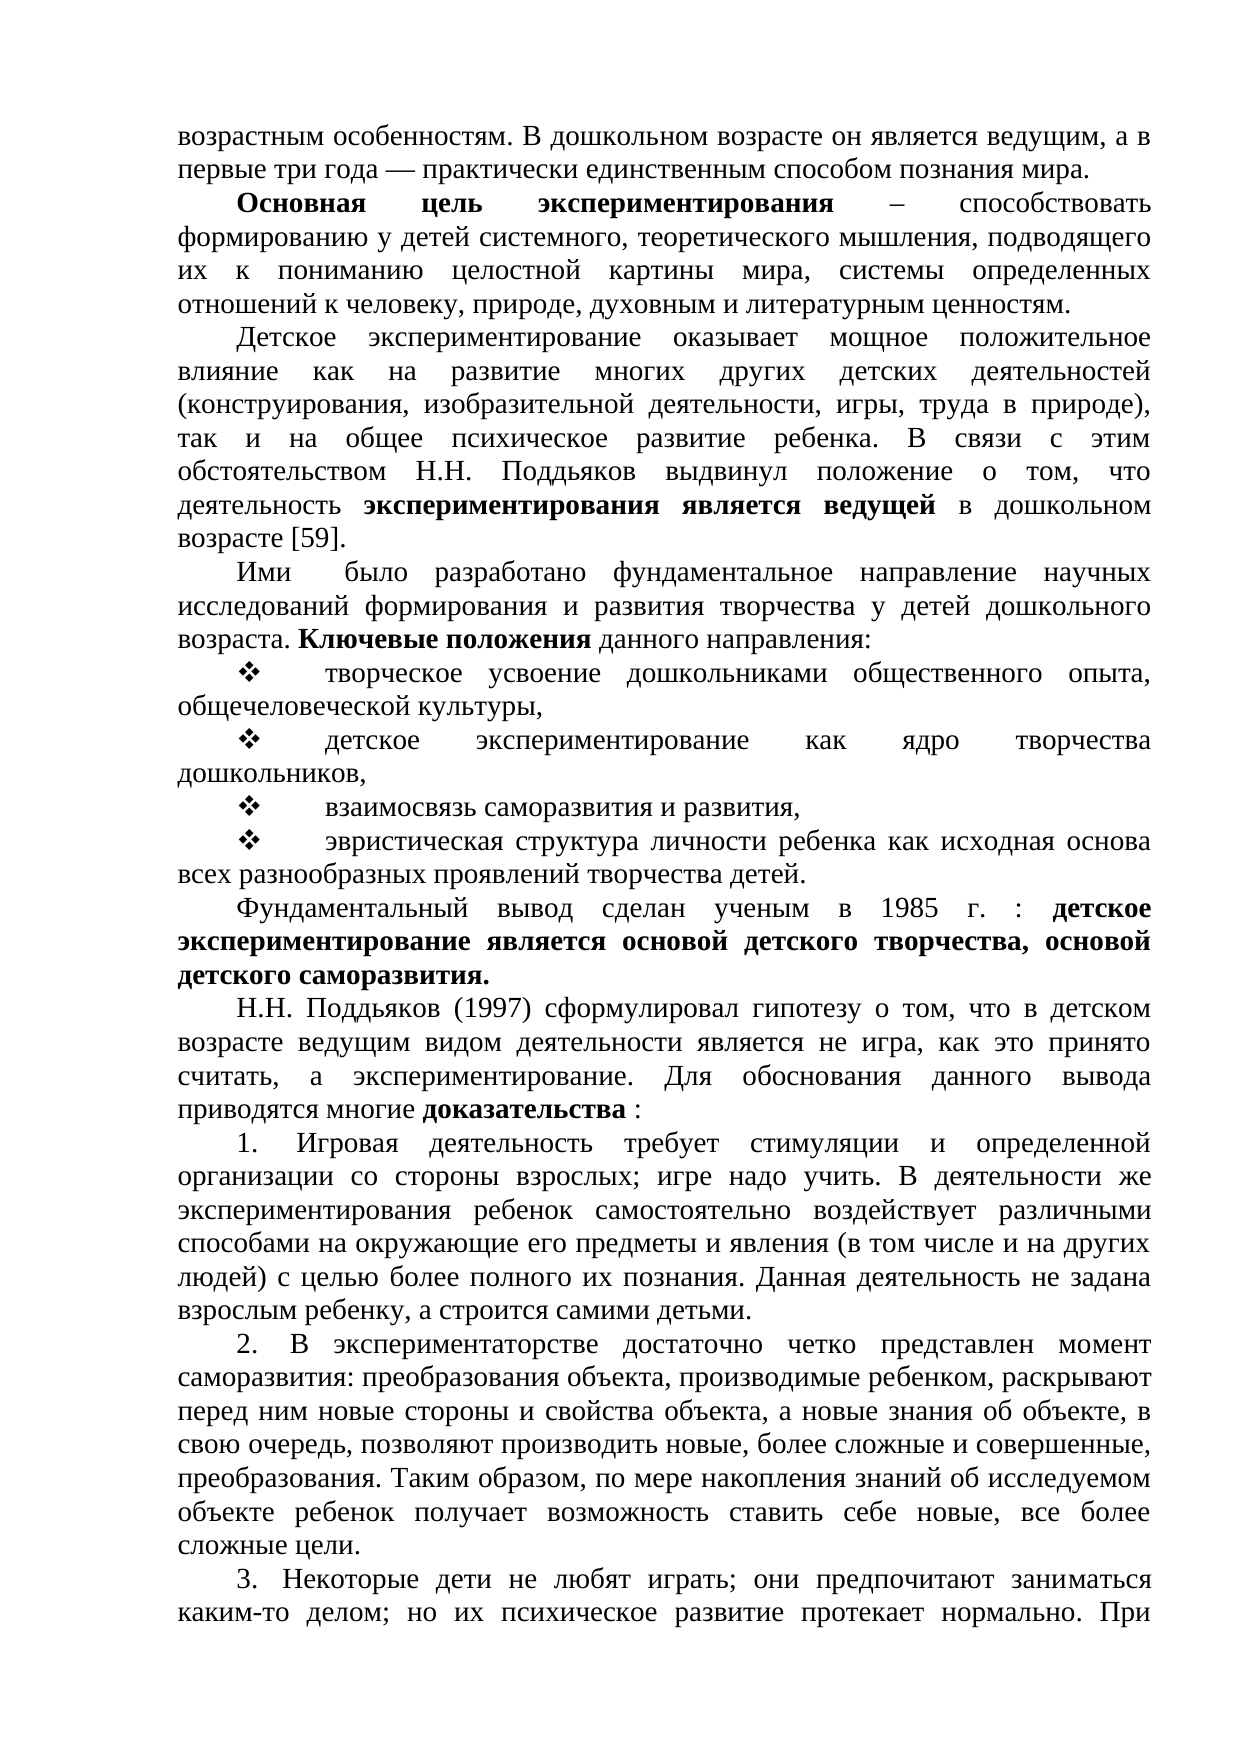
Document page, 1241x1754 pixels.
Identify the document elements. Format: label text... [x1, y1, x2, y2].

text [177, 1561, 1152, 1628]
text Ими было разработано фундаментальное направление научных исследований формирования и развития творчества у детей дошкольного возраста. Ключевые положения данного направления: [177, 554, 1152, 655]
text Детское экспериментирование оказывает мощное положительное влияние как на развитие многих других детских деятельностей (конструирования, изобразительной деятельности, игры, труда в природе), так и на общее психическое развитие ребенка. В связи с этим обстоятельством Н.Н. Поддьяков выдвинул положение о том, что деятельность экспериментирования является ведущей в дошкольном возрасте [59]. [177, 319, 1152, 554]
list взаимосвязь саморазвития и развития, [177, 789, 1152, 823]
text Фундаментальный вывод сделан ученым в 1985 г. : детское экспериментирование является основой детского творчества, основой детского саморазвития. [177, 890, 1152, 991]
list творческое усвоение дошкольниками общественного опыта, общечеловеческой культуры, [177, 655, 1152, 722]
list детское экспериментирование как ядро творчества дошкольников, [177, 722, 1152, 789]
text 1. Игровая деятельность требует стимуляции и определенной организации со стороны взрослых; игре надо учить. В деятельности же экспериментирования ребенок самостоятельно воздействует различными способами на окружающие его предметы и явления (в том числе и на других людей) с целью более полного их познания. Данная деятельность не задана взрослым ребенку, а строится самими детьми. [177, 1125, 1152, 1326]
list эвристическая структура личности ребенка как исходная основа всех разнообразных проявлений творчества детей. [177, 823, 1152, 890]
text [177, 118, 1152, 185]
text Основная цель экспериментирования – способствовать формированию у детей системного, теоретического мышления, подводящего их к пониманию целостной картины мира, системы определенных отношений к человеку, природе, духовным и литературным ценностям. [177, 185, 1152, 319]
text Н.Н. Поддьяков (1997) сформулировал гипотезу о том, что в детском возрасте ведущим видом деятельности является не игра, как это принято считать, а экспериментирование. Для обоснования данного вывода приводятся многие доказательства : [177, 991, 1152, 1125]
text 2. В экспериментаторстве достаточно четко представлен момент саморазвития: преобразования объекта, производимые ребенком, раскрывают перед ним новые стороны и свойства объекта, а новые знания об объекте, в свою очередь, позволяют производить новые, более сложные и совершенные, преобразования. Таким образом, по мере накопления знаний об исследуемом объекте ребенок получает возможность ставить себе новые, все более сложные цели. [177, 1326, 1152, 1561]
